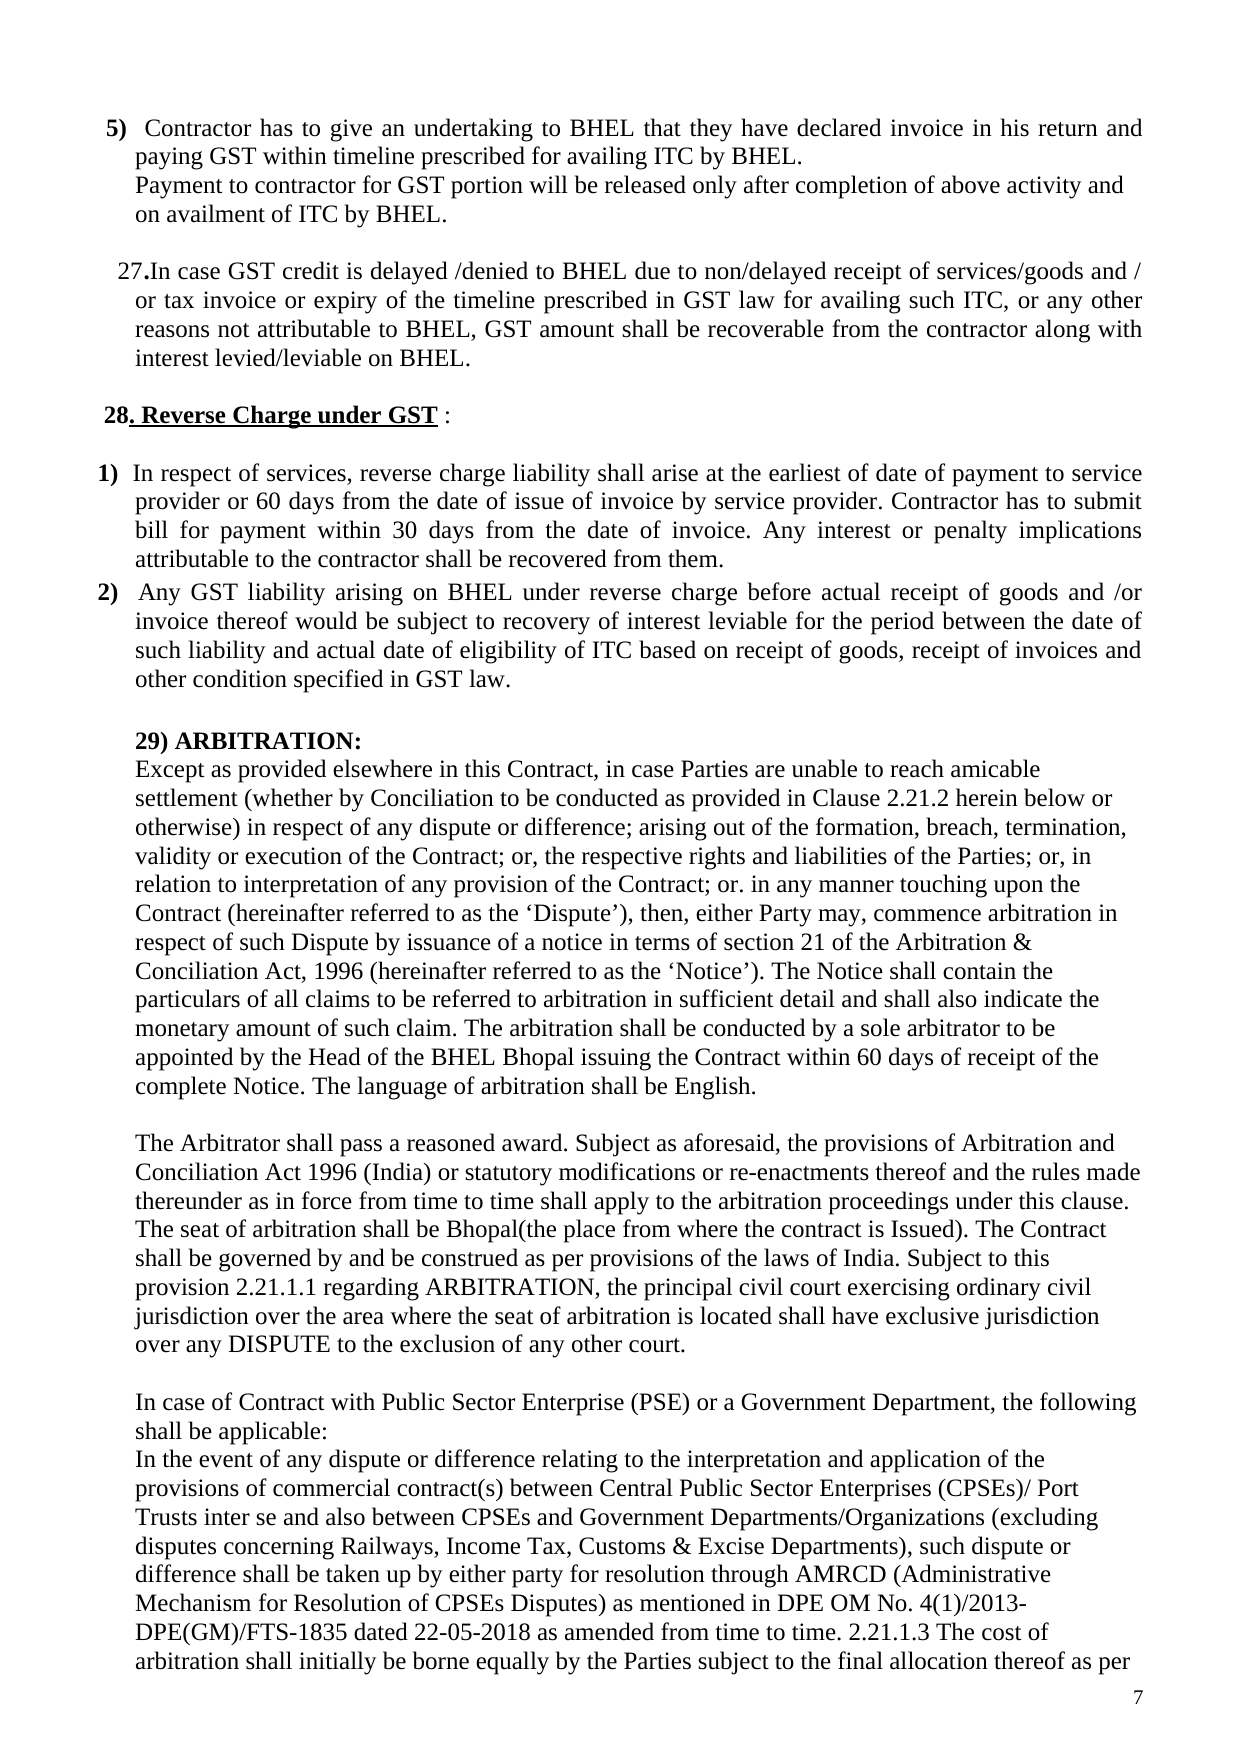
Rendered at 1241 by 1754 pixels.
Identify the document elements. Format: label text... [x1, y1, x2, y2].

text 29) ARBITRATION: [135, 726, 1143, 754]
text Except as provided elsewhere in this Contract, in case Parties are unable to reach amicable settlement (whether by Conciliation to be conducted as provided in Clause 2.21.2 herein below or otherwise) in respect of any dispute or difference; arising out of the formation, breach, termination, validity or execution of the Contract; or, the respective rights and liabilities of the Parties; or, in relation to interpretation of any provision of the Contract; or. in any manner touching upon the Contract (hereinafter referred to as the ‘Dispute’), then, either Party may, commence arbitration in respect of such Dispute by issuance of a notice in terms of section 21 of the Arbitration & Conciliation Act, 1996 (hereinafter referred to as the ‘Notice’). The Notice shall contain the particulars of all claims to be referred to arbitration in sufficient detail and shall also indicate the monetary amount of such claim. The arbitration shall be conducted by a sole arbitrator to be appointed by the Head of the BHEL Bhopal issuing the Contract within 60 days of receipt of the complete Notice. The language of arbitration shall be English. [135, 754, 1143, 1099]
text Payment to contractor for GST portion will be released only after completion of above activity and on availment of ITC by BHEL. [135, 170, 1143, 228]
text In case of Contract with Public Sector Enterprise (PSE) or a Government Department, the following shall be applicable: [135, 1387, 1143, 1444]
text The Arbitrator shall pass a reasoned award. Subject as aforesaid, the provisions of Arbitration and Conciliation Act 1996 (India) or statutory modifications or re-enactments thereof and the rules made thereunder as in force from time to time shall apply to the arbitration proceedings under this clause. The seat of arbitration shall be Bhopal(the place from where the contract is Issued). The Contract shall be governed by and be construed as per provisions of the laws of India. Subject to this provision 2.21.1.1 regarding ARBITRATION, the principal civil court exercising ordinary civil jurisdiction over the area where the seat of arbitration is located shall have exclusive jurisdiction over any DISPUTE to the exclusion of any other court. [135, 1128, 1143, 1358]
text 5) Contractor has to give an undertaking to BHEL that they have declared invoice in his return and paying GST within timeline prescribed for availing ITC by BHEL. [97, 113, 1143, 170]
text 2) Any GST liability arising on BHEL under reverse charge before actual receipt of goods and /or invoice thereof would be subject to recovery of interest leviable for the period between the date of such liability and actual date of eligibility of ITC based on receipt of goods, receipt of invoices and other condition specified in GST law. [97, 577, 1143, 692]
text 27.In case GST credit is delayed /denied to BHEL due to non/delayed receipt of services/goods and / or tax invoice or expiry of the timeline prescribed in GST law for availing such ITC, or any other reasons not attributable to BHEL, GST amount shall be recoverable from the contractor along with interest levied/leviable on BHEL. [60, 256, 1143, 371]
text 28. Reverse Charge under GST : [60, 400, 1143, 429]
text 1) In respect of services, reverse charge liability shall arise at the earliest of date of payment to service provider or 60 days from the date of issue of invoice by service provider. Contractor has to submit bill for payment within 30 days from the date of invoice. Any interest or penalty implications attributable to the contractor shall be recovered from them. [97, 458, 1143, 573]
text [135, 1444, 1143, 1674]
